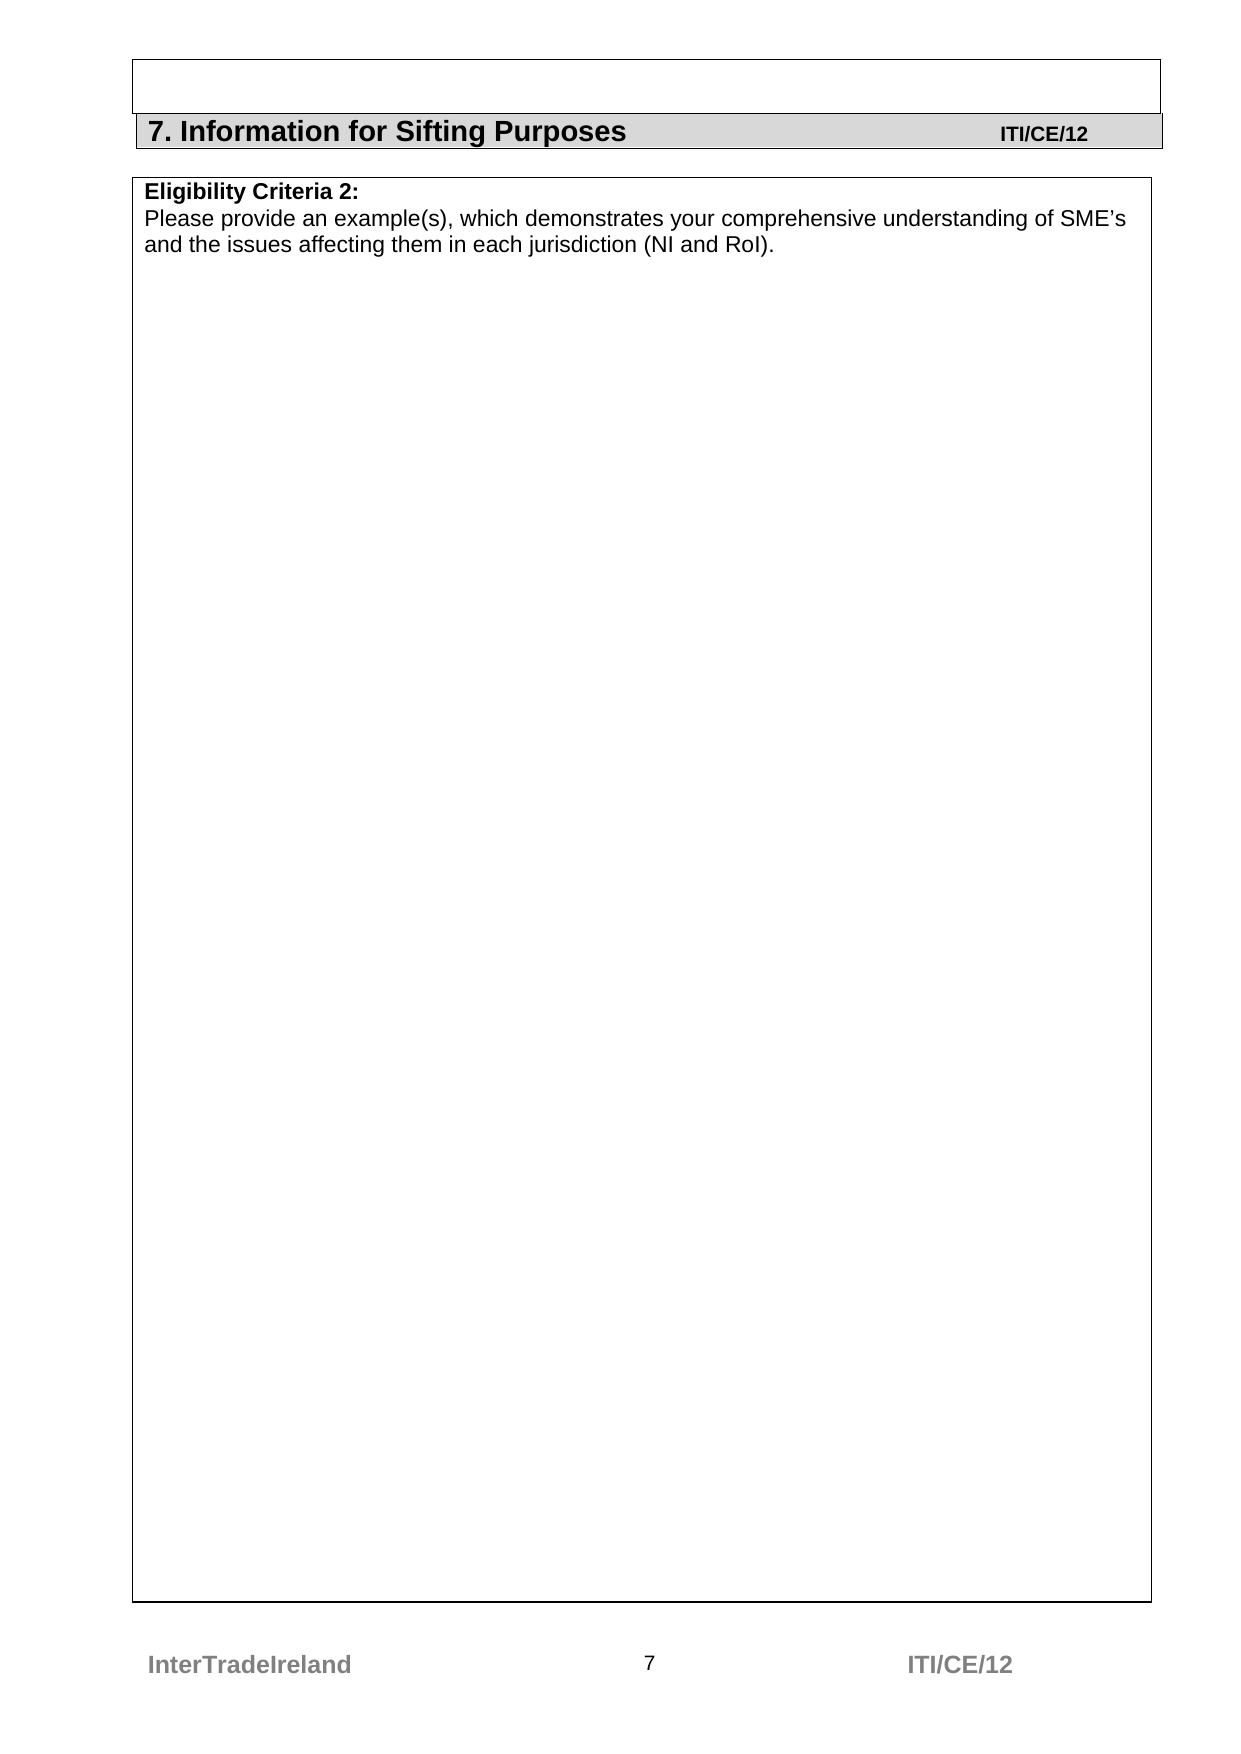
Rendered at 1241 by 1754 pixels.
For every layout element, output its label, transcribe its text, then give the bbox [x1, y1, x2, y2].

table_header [133, 60, 1160, 113]
table_cell 7. Information for Sifting Purposes ITI/CE/12 [137, 113, 1162, 147]
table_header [133, 178, 1151, 1601]
